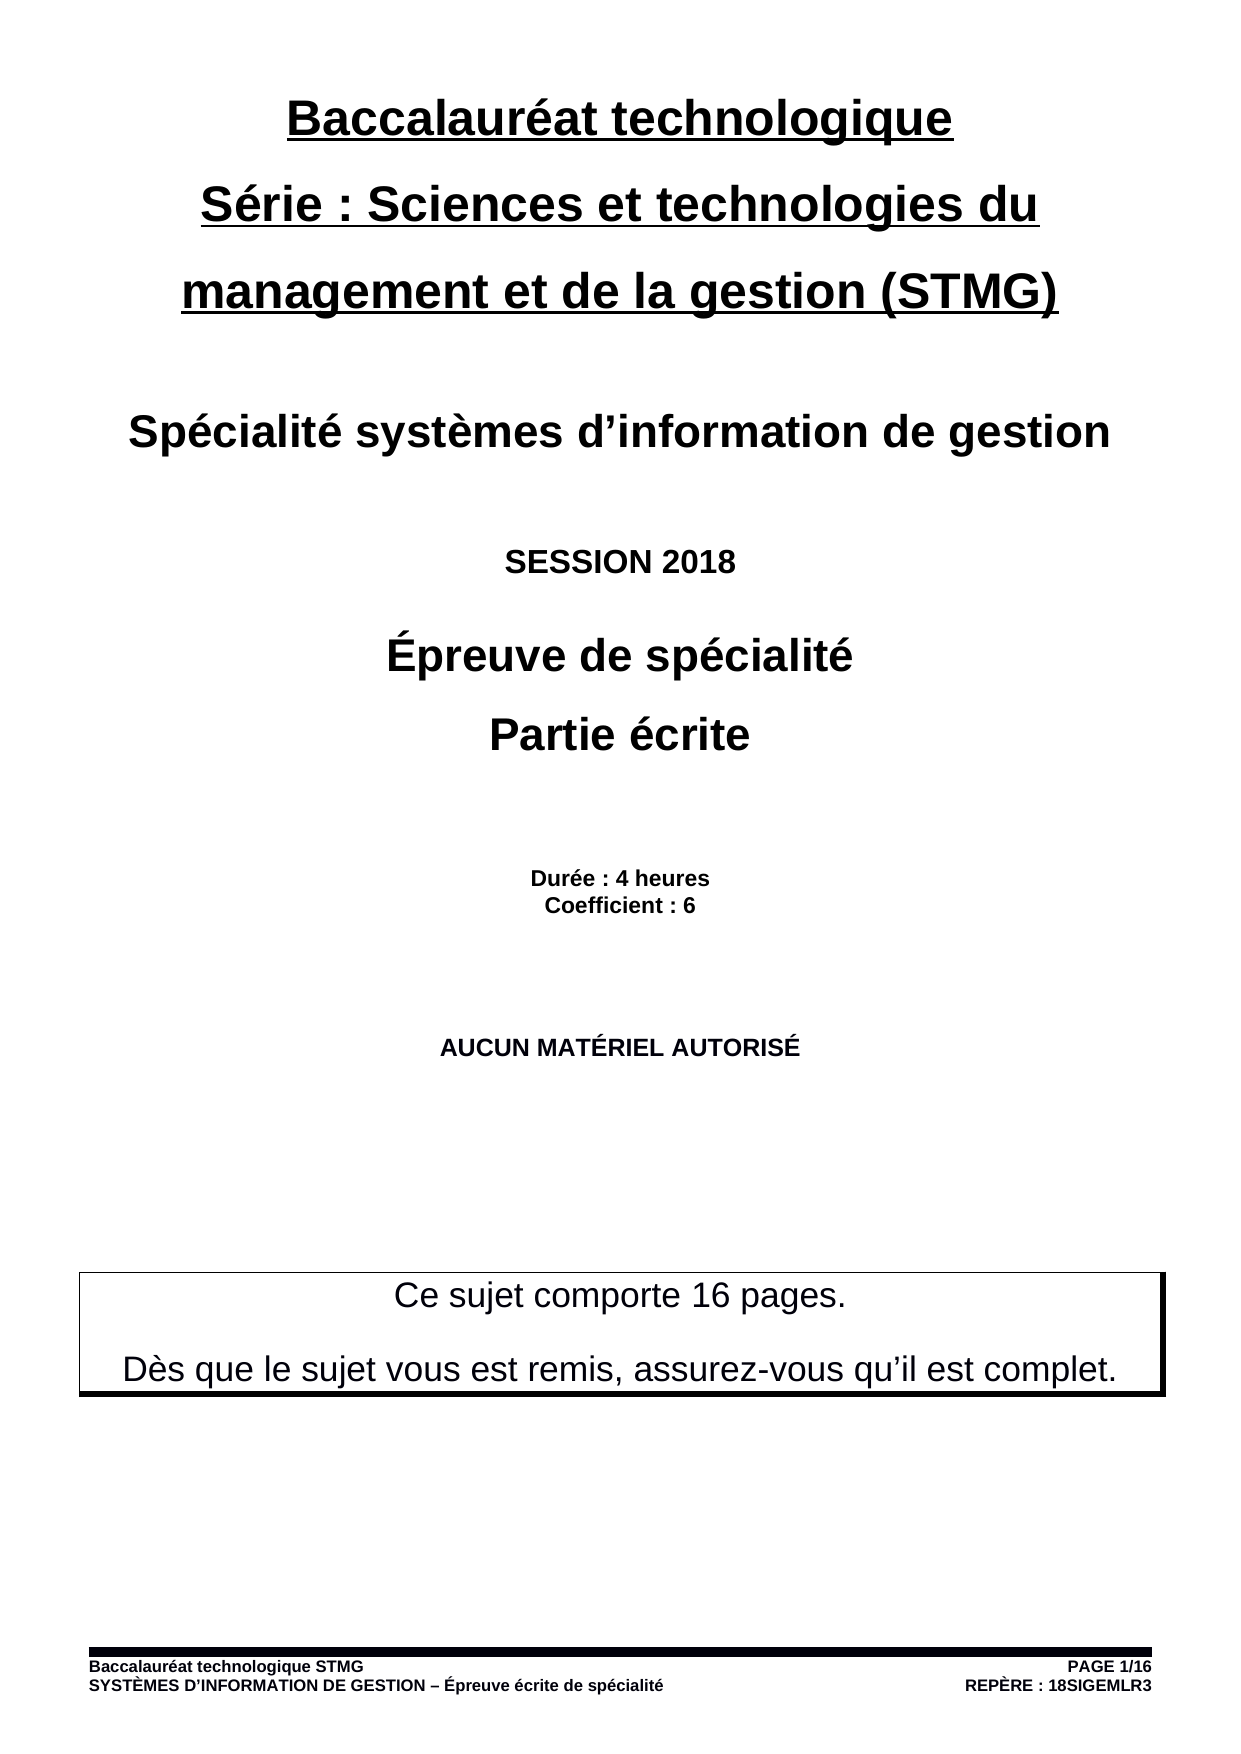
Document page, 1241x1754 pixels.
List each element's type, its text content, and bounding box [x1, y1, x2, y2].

text Coefficient : 6 [89, 892, 1152, 918]
text Dès que le sujet vous est remis, assurez-vous qu’il est complet. [80, 1345, 1160, 1391]
text Baccalauréat technologique [89, 89, 1152, 146]
text Ce sujet comporte 16 pages. [80, 1273, 1160, 1315]
subtitle AUCUN MATÉRIEL AUTORISÉ [89, 1033, 1152, 1062]
text SESSION 2018 [89, 542, 1152, 580]
text Série : Sciences et technologies du management et de la gestion (STMG) [89, 175, 1152, 319]
text Spécialité systèmes d’information de gestion [89, 405, 1152, 458]
text Épreuve de spécialité [89, 628, 1152, 681]
text Partie écrite [89, 707, 1152, 760]
text Durée : 4 heures [89, 865, 1152, 892]
